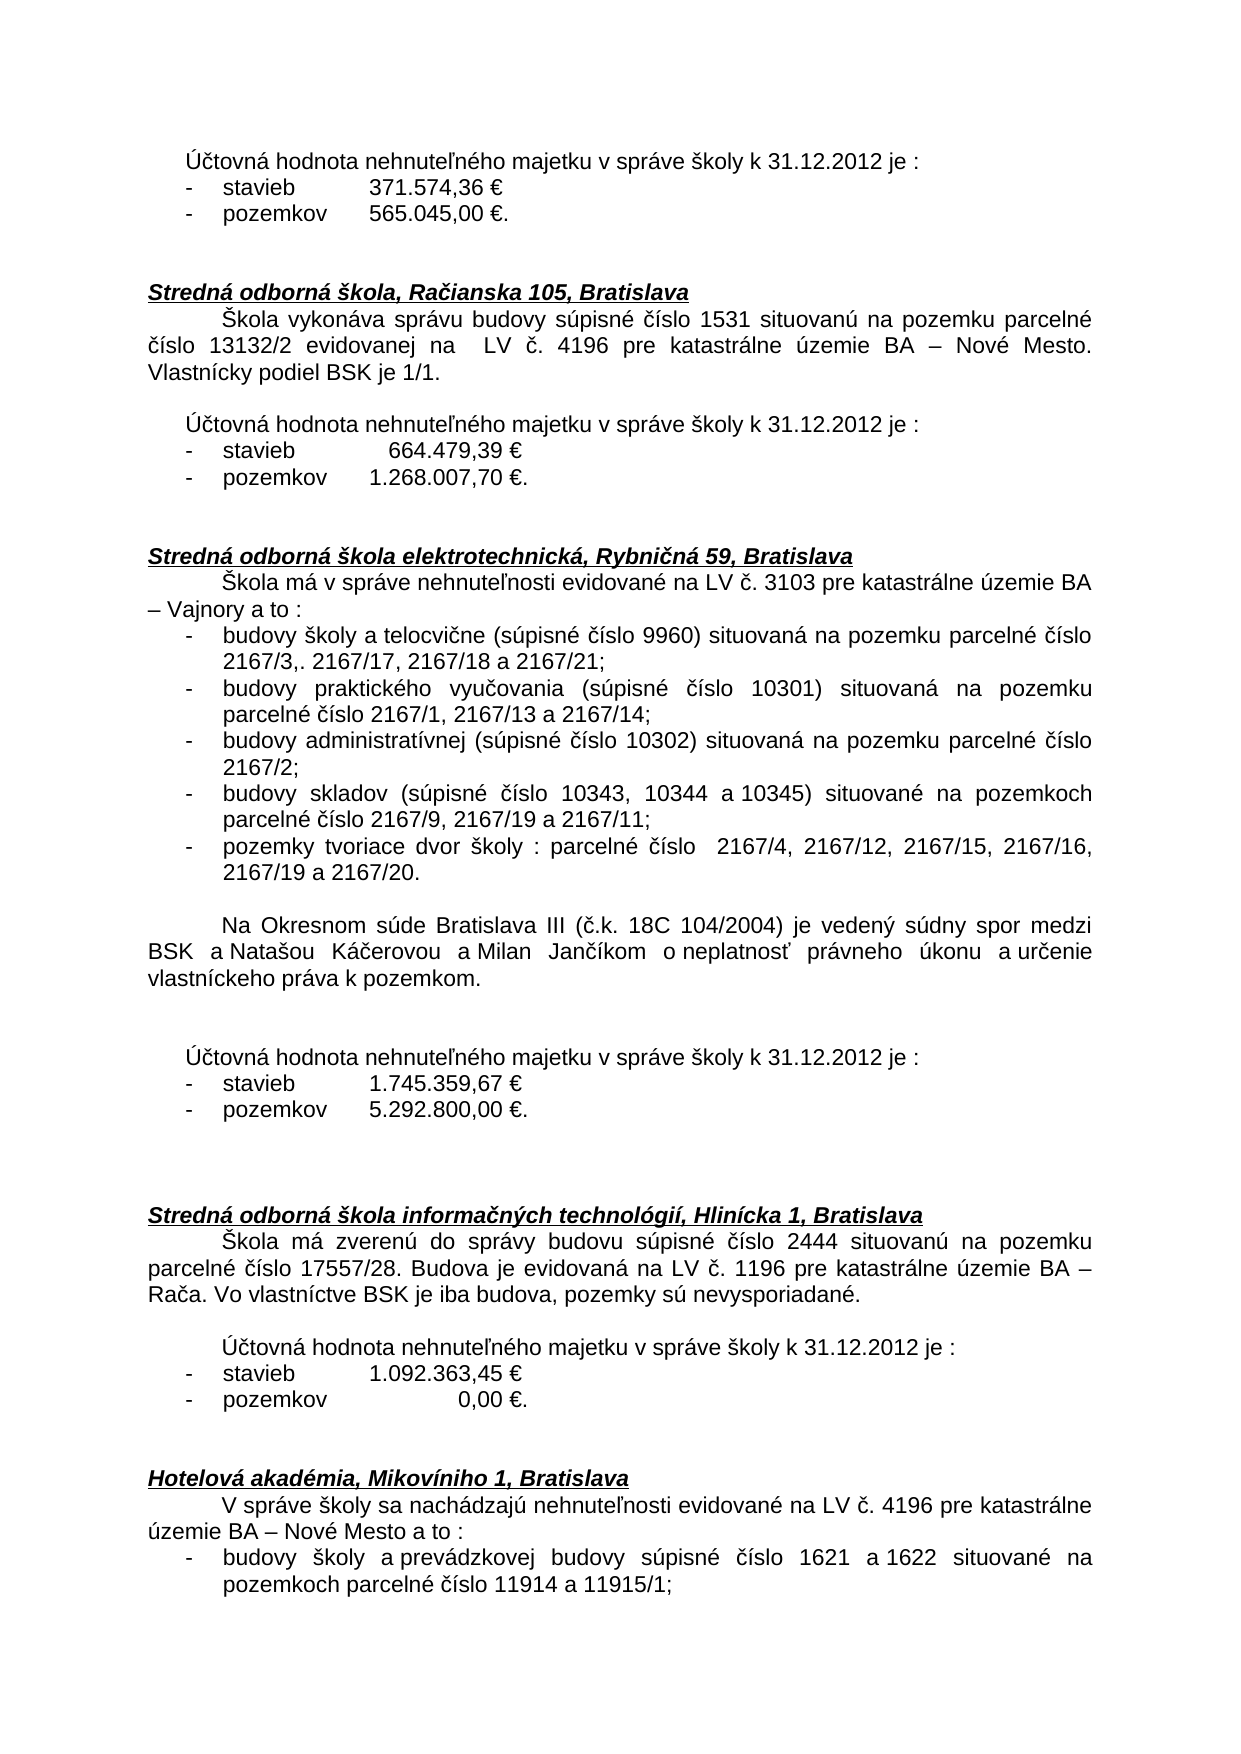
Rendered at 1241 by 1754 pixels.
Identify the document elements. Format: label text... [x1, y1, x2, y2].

text Stredná odborná škola elektrotechnická, Rybničná 59, Bratislava [148, 543, 1093, 569]
list budovy školy a telocvične (súpisné číslo 9960) situovaná na pozemku parcelné číslo 2167/3,. 2167/17, 2167/18 a 2167/21; [185, 622, 1093, 675]
list pozemkov 565.045,00 €. [185, 200, 1093, 227]
list pozemkov 1.268.007,70 €. [185, 464, 1093, 490]
text Na Okresnom súde Bratislava III (č.k. 18C 104/2004) je vedený súdny spor medzi BSK a Natašou Káčerovou a Milan Jančíkom o neplatnosť právneho úkonu a určenie vlastníckeho práva k pozemkom. [148, 912, 1093, 991]
list pozemky tvoriace dvor školy : parcelné číslo 2167/4, 2167/12, 2167/15, 2167/16, 2167/19 a 2167/20. [185, 833, 1093, 886]
text Škola vykonáva správu budovy súpisné číslo 1531 situovanú na pozemku parcelné číslo 13132/2 evidovanej na LV č. 4196 pre katastrálne územie BA – Nové Mesto. Vlastnícky podiel BSK je 1/1. [148, 306, 1093, 385]
text Škola má zverenú do správy budovu súpisné číslo 2444 situovanú na pozemku parcelné číslo 17557/28. Budova je evidovaná na LV č. 1196 pre katastrálne územie BA – Rača. Vo vlastníctve BSK je iba budova, pozemky sú nevysporiadané. [148, 1228, 1093, 1307]
text Škola má v správe nehnuteľnosti evidované na LV č. 3103 pre katastrálne územie BA – Vajnory a to : [148, 569, 1093, 622]
list budovy skladov (súpisné číslo 10343, 10344 a 10345) situované na pozemkoch parcelné číslo 2167/9, 2167/19 a 2167/11; [185, 780, 1093, 833]
list budovy školy a prevádzkovej budovy súpisné číslo 1621 a 1622 situované na pozemkoch parcelné číslo 11914 a 11915/1; [185, 1544, 1093, 1597]
text Účtovná hodnota nehnuteľného majetku v správe školy k 31.12.2012 je : [148, 1044, 1093, 1070]
list stavieb 1.092.363,45 € [185, 1360, 1093, 1386]
text V správe školy sa nachádzajú nehnuteľnosti evidované na LV č. 4196 pre katastrálne územie BA – Nové Mesto a to : [148, 1492, 1093, 1544]
list budovy administratívnej (súpisné číslo 10302) situovaná na pozemku parcelné číslo 2167/2; [185, 727, 1093, 780]
text Hotelová akadémia, Mikovíniho 1, Bratislava [148, 1465, 1093, 1492]
list pozemkov 0,00 €. [185, 1386, 1093, 1413]
list stavieb 664.479,39 € [185, 437, 1093, 464]
text Účtovná hodnota nehnuteľného majetku v správe školy k 31.12.2012 je : [148, 411, 1093, 437]
list budovy praktického vyučovania (súpisné číslo 10301) situovaná na pozemku parcelné číslo 2167/1, 2167/13 a 2167/14; [185, 675, 1093, 727]
list stavieb 371.574,36 € [185, 174, 1093, 200]
text Stredná odborná škola, Račianska 105, Bratislava [148, 279, 1093, 306]
text Účtovná hodnota nehnuteľného majetku v správe školy k 31.12.2012 je : [148, 148, 1093, 174]
text Účtovná hodnota nehnuteľného majetku v správe školy k 31.12.2012 je : [148, 1333, 1093, 1360]
list pozemkov 5.292.800,00 €. [185, 1096, 1093, 1123]
list stavieb 1.745.359,67 € [185, 1070, 1093, 1096]
text Stredná odborná škola informačných technológií, Hlinícka 1, Bratislava [148, 1202, 1093, 1228]
